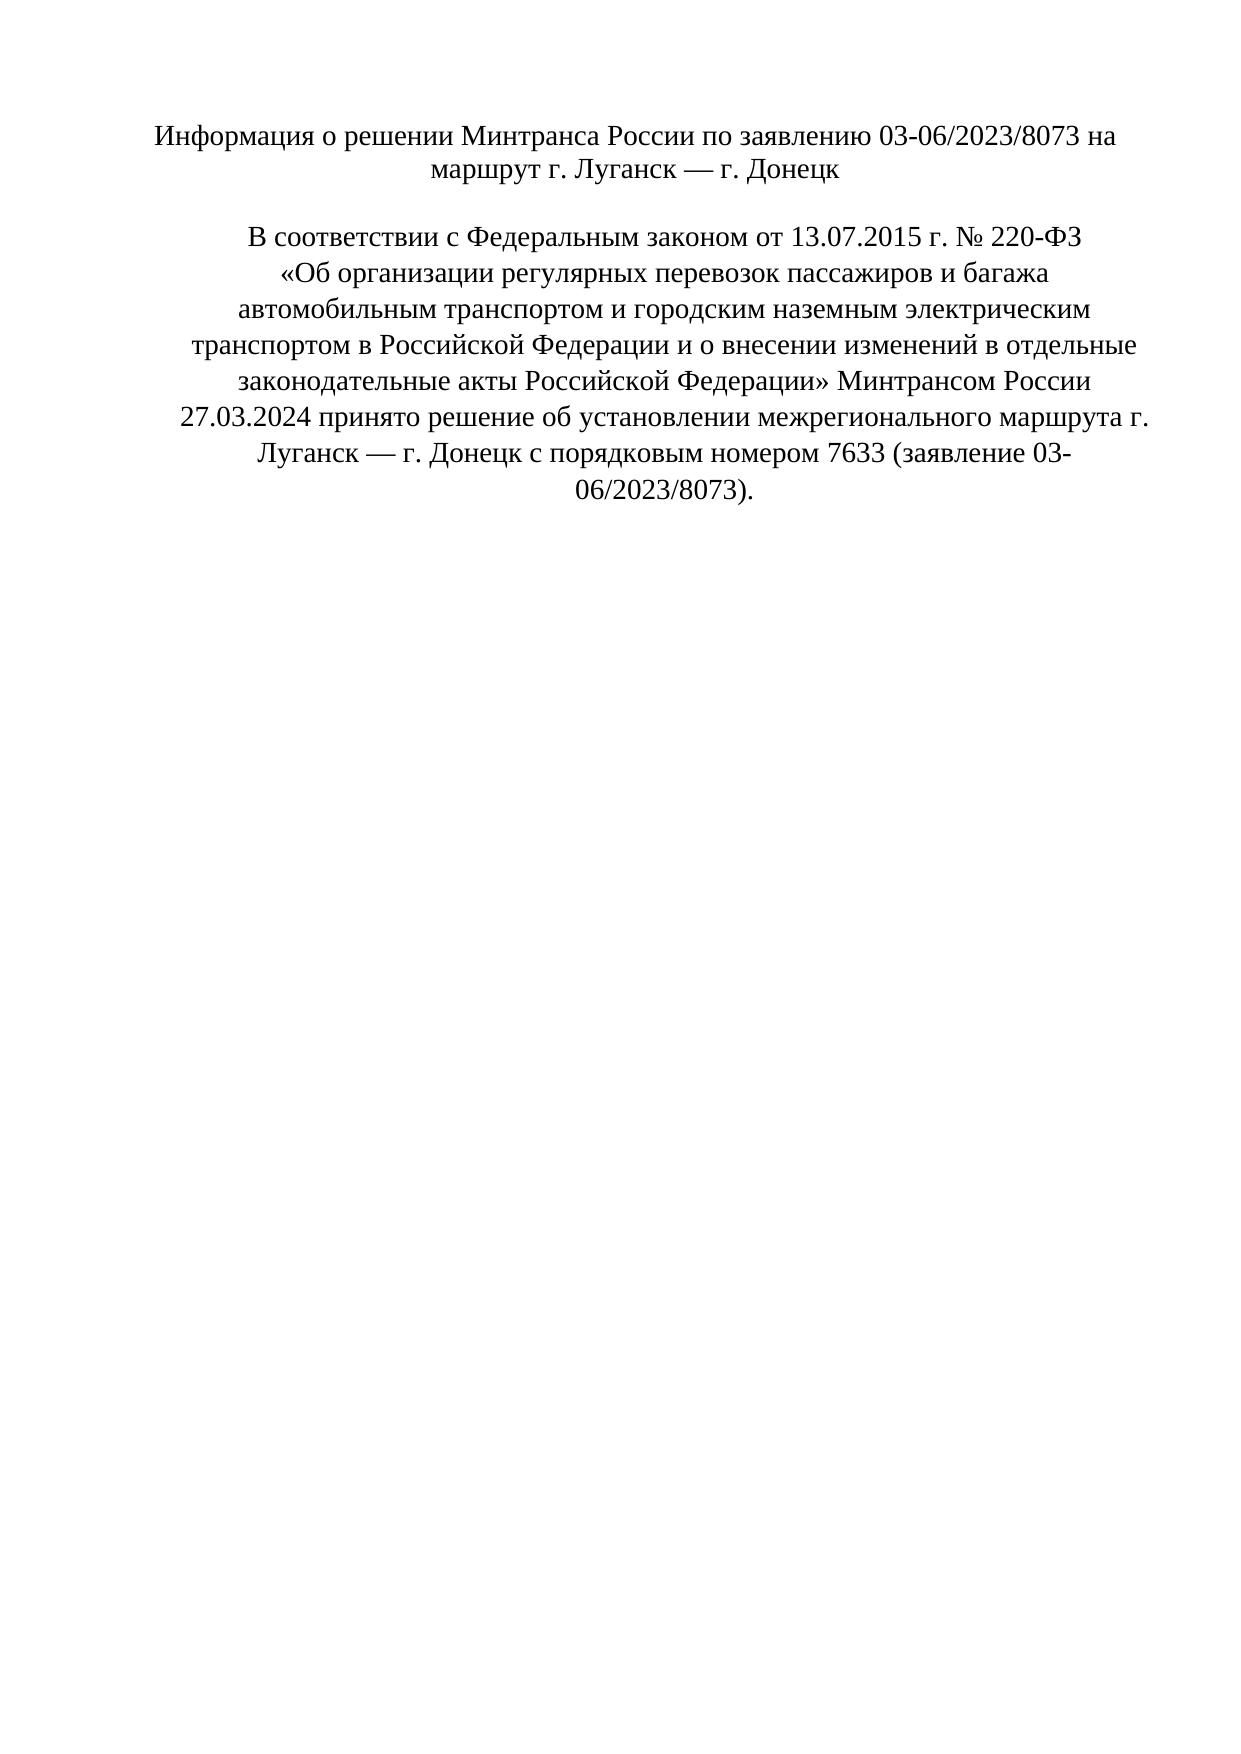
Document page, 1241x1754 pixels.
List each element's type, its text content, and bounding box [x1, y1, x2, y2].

text Информация о решении Минтранса России по заявлению 03-06/2023/8073 на маршрут г. Луганск — г. Донецк [118, 118, 1152, 185]
text В соответствии с Федеральным законом от 13.07.2015 г. № 220-ФЗ «Об организации регулярных перевозок пассажиров и багажа автомобильным транспортом и городским наземным электрическим транспортом в Российской Федерации и о внесении изменений в отдельные законодательные акты Российской Федерации» Минтрансом России 27.03.2024 принято решение об установлении межрегионального маршрута г. Луганск — г. Донецк с порядковым номером 7633 (заявление 03-06/2023/8073). [177, 219, 1152, 505]
